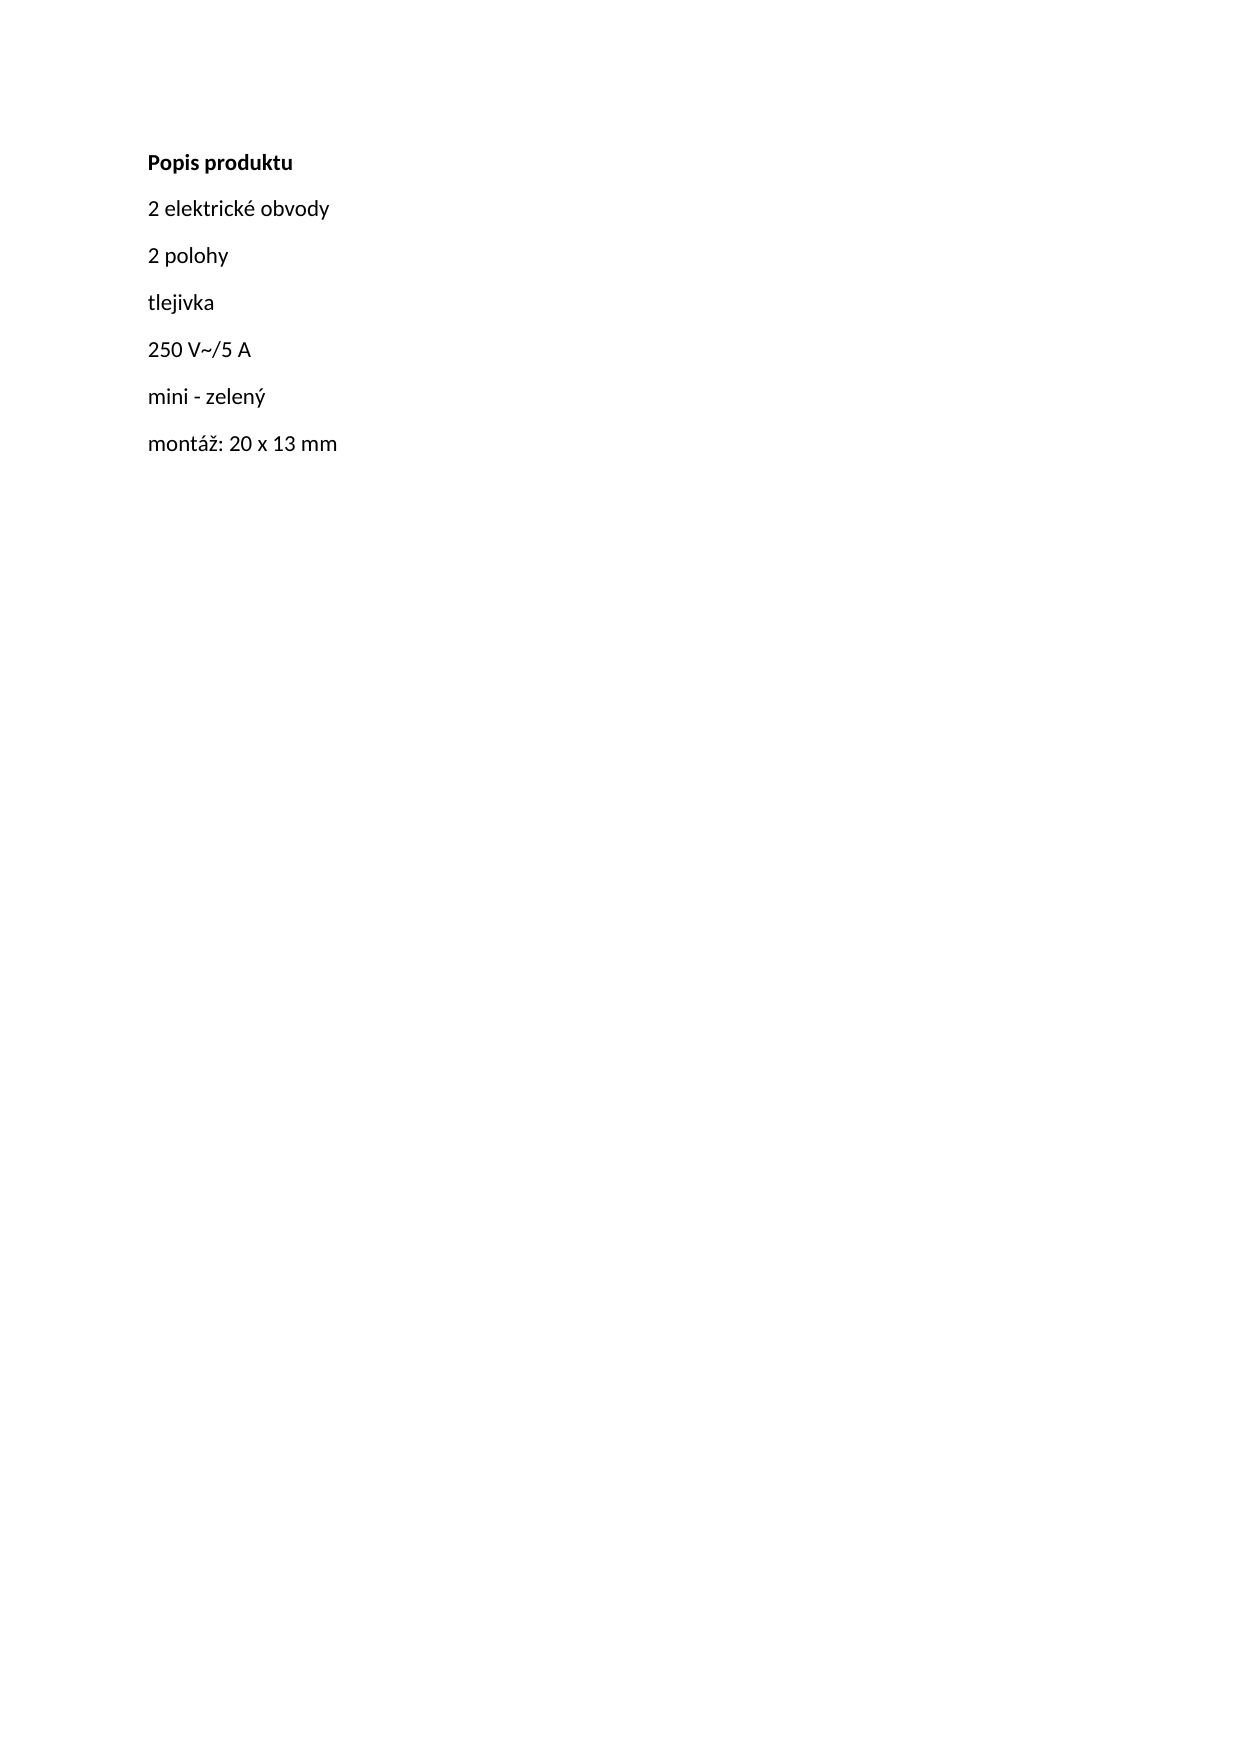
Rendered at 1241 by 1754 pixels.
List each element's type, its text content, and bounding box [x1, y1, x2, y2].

text 250 V~/5 A [148, 335, 1093, 363]
text Popis produktu [148, 148, 1093, 176]
text tlejivka [148, 288, 1093, 316]
text 2 polohy [148, 241, 1093, 269]
text mini - zelený [148, 382, 1093, 410]
text montáž: 20 x 13 mm [148, 429, 1093, 457]
text 2 elektrické obvody [148, 194, 1093, 222]
